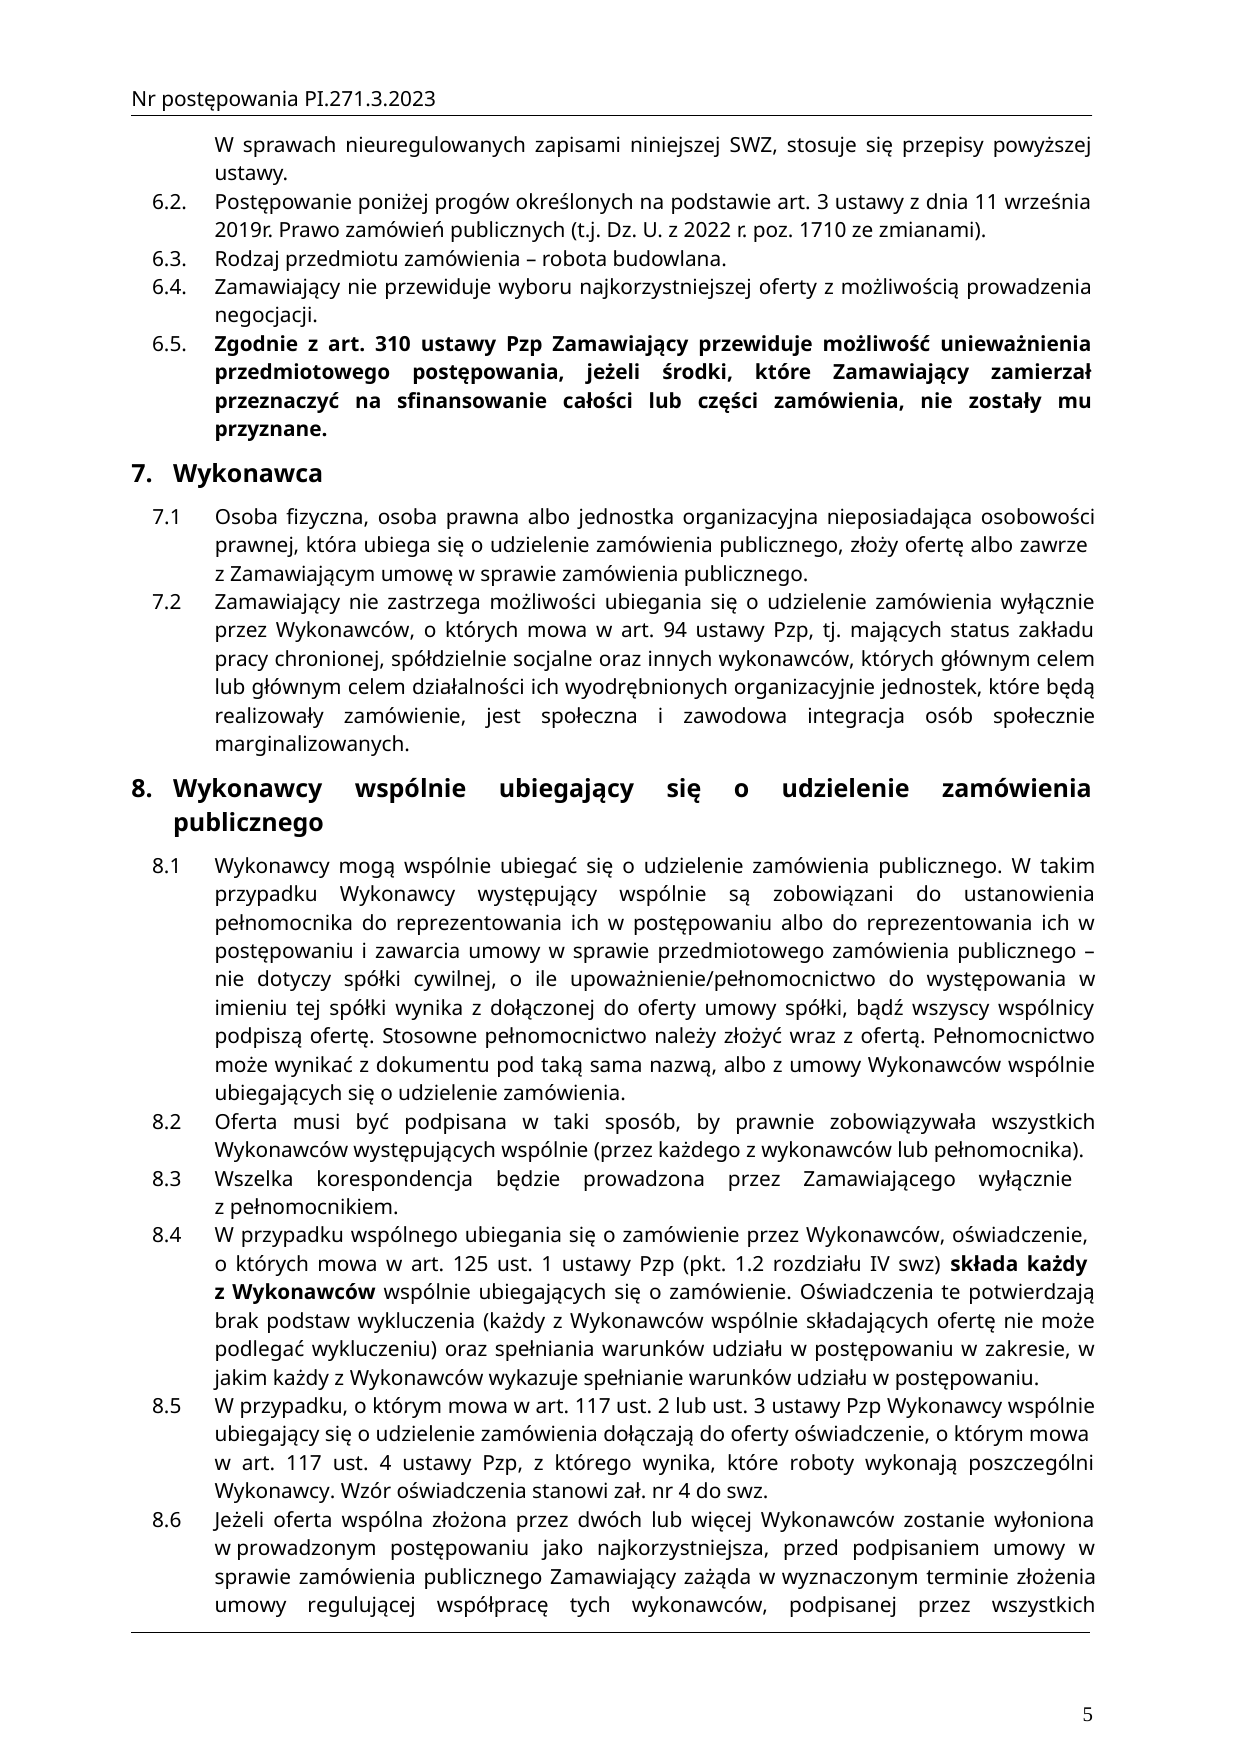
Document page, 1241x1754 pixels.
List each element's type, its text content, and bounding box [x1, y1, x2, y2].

list Rodzaj przedmiotu zamówienia – robota budowlana. [152, 244, 1092, 272]
list Oferta musi być podpisana w taki sposób, by prawnie zobowiązywała wszystkich Wykonawców występujących wspólnie (przez każdego z wykonawców lub pełnomocnika). [152, 1107, 1096, 1164]
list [152, 130, 1092, 187]
list Zgodnie z art. 310 ustawy Pzp Zamawiający przewiduje możliwość unieważnienia przedmiotowego postępowania, jeżeli środki, które Zamawiający zamierzał przeznaczyć na sfinansowanie całości lub części zamówienia, nie zostały mu przyznane. [152, 329, 1092, 443]
list Zamawiający nie przewiduje wyboru najkorzystniejszej oferty z możliwością prowadzenia negocjacji. [152, 272, 1092, 329]
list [152, 1505, 1096, 1619]
list W przypadku wspólnego ubiegania się o zamówienie przez Wykonawców, oświadczenie, o których mowa w art. 125 ust. 1 ustawy Pzp (pkt. 1.2 rozdziału IV swz) składa każdy z Wykonawców wspólnie ubiegających się o zamówienie. Oświadczenia te potwierdzają brak podstaw wykluczenia (każdy z Wykonawców wspólnie składających ofertę nie może podlegać wykluczeniu) oraz spełniania warunków udziału w postępowaniu w zakresie, w jakim każdy z Wykonawców wykazuje spełnianie warunków udziału w postępowaniu. [152, 1221, 1096, 1391]
list Wykonawcy mogą wspólnie ubiegać się o udzielenie zamówienia publicznego. W takim przypadku Wykonawcy występujący wspólnie są zobowiązani do ustanowienia pełnomocnika do reprezentowania ich w postępowaniu albo do reprezentowania ich w postępowaniu i zawarcia umowy w sprawie przedmiotowego zamówienia publicznego – nie dotyczy spółki cywilnej, o ile upoważnienie/pełnomocnictwo do występowania w imieniu tej spółki wynika z dołączonej do oferty umowy spółki, bądź wszyscy wspólnicy podpiszą ofertę. Stosowne pełnomocnictwo należy złożyć wraz z ofertą. Pełnomocnictwo może wynikać z dokumentu pod taką sama nazwą, albo z umowy Wykonawców wspólnie ubiegających się o udzielenie zamówienia. [152, 851, 1096, 1107]
subtitle Wykonawcy wspólnie ubiegający się o udzielenie zamówienia publicznego [131, 770, 1092, 838]
list Osoba fizyczna, osoba prawna albo jednostka organizacyjna nieposiadająca osobowości prawnej, która ubiega się o udzielenie zamówienia publicznego, złoży ofertę albo zawrze z Zamawiającym umowę w sprawie zamówienia publicznego. [152, 502, 1096, 587]
list Zamawiający nie zastrzega możliwości ubiegania się o udzielenie zamówienia wyłącznie przez Wykonawców, o których mowa w art. 94 ustawy Pzp, tj. mających status zakładu pracy chronionej, spółdzielnie socjalne oraz innych wykonawców, których głównym celem lub głównym celem działalności ich wyodrębnionych organizacyjnie jednostek, które będą realizowały zamówienie, jest społeczna i zawodowa integracja osób społecznie marginalizowanych. [152, 587, 1096, 758]
list Wszelka korespondencja będzie prowadzona przez Zamawiającego wyłącznie z pełnomocnikiem. [152, 1164, 1096, 1221]
list Postępowanie poniżej progów określonych na podstawie art. 3 ustawy z dnia 11 września 2019r. Prawo zamówień publicznych (t.j. Dz. U. z 2022 r. poz. 1710 ze zmianami). [152, 187, 1092, 244]
list W przypadku, o którym mowa w art. 117 ust. 2 lub ust. 3 ustawy Pzp Wykonawcy wspólnie ubiegający się o udzielenie zamówienia dołączają do oferty oświadczenie, o którym mowa w art. 117 ust. 4 ustawy Pzp, z którego wynika, które roboty wykonają poszczególni Wykonawcy. Wzór oświadczenia stanowi zał. nr 4 do swz. [152, 1391, 1096, 1505]
subtitle Wykonawca [131, 455, 1092, 489]
